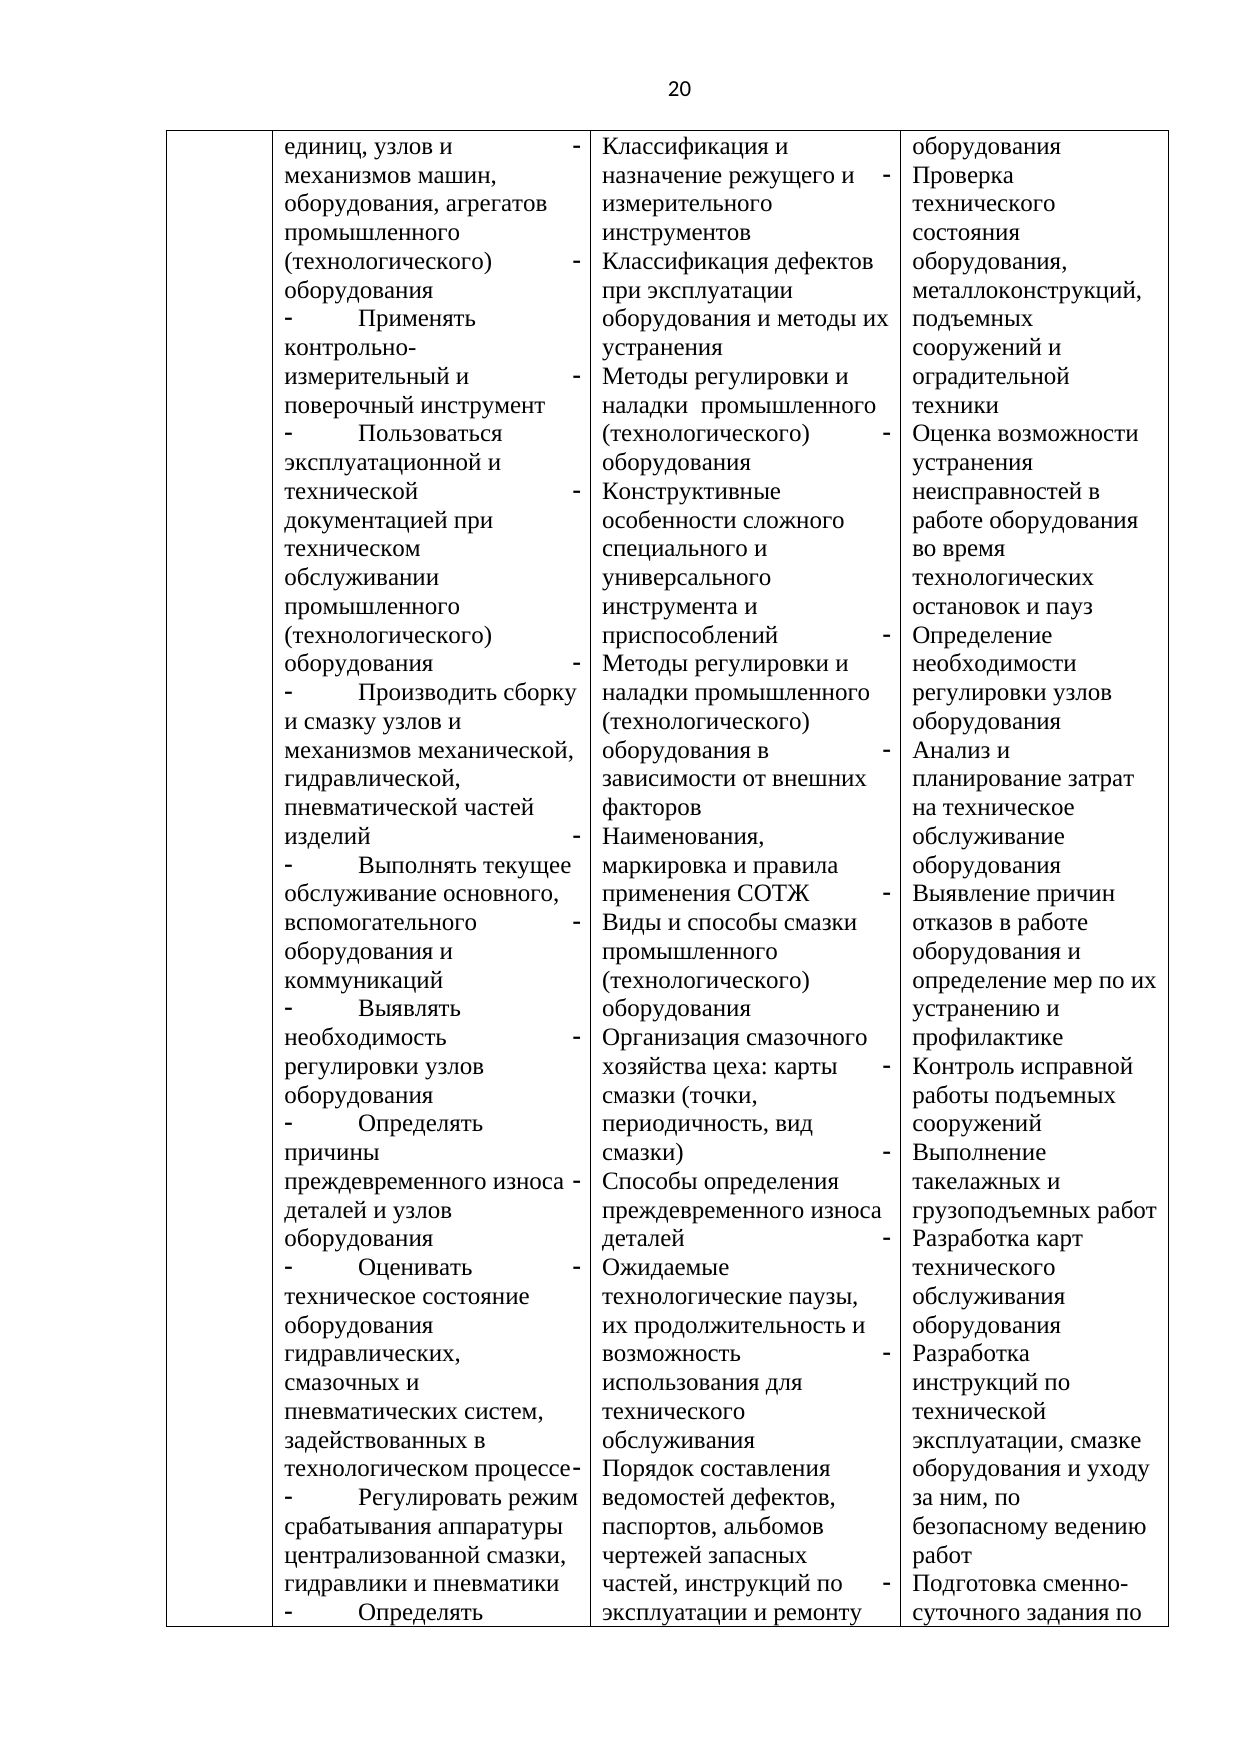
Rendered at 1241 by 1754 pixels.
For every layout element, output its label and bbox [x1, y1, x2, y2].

table_cell [167, 131, 272, 1626]
table_cell [901, 131, 1168, 1626]
table_cell [273, 131, 590, 1626]
table_cell [591, 131, 900, 1626]
